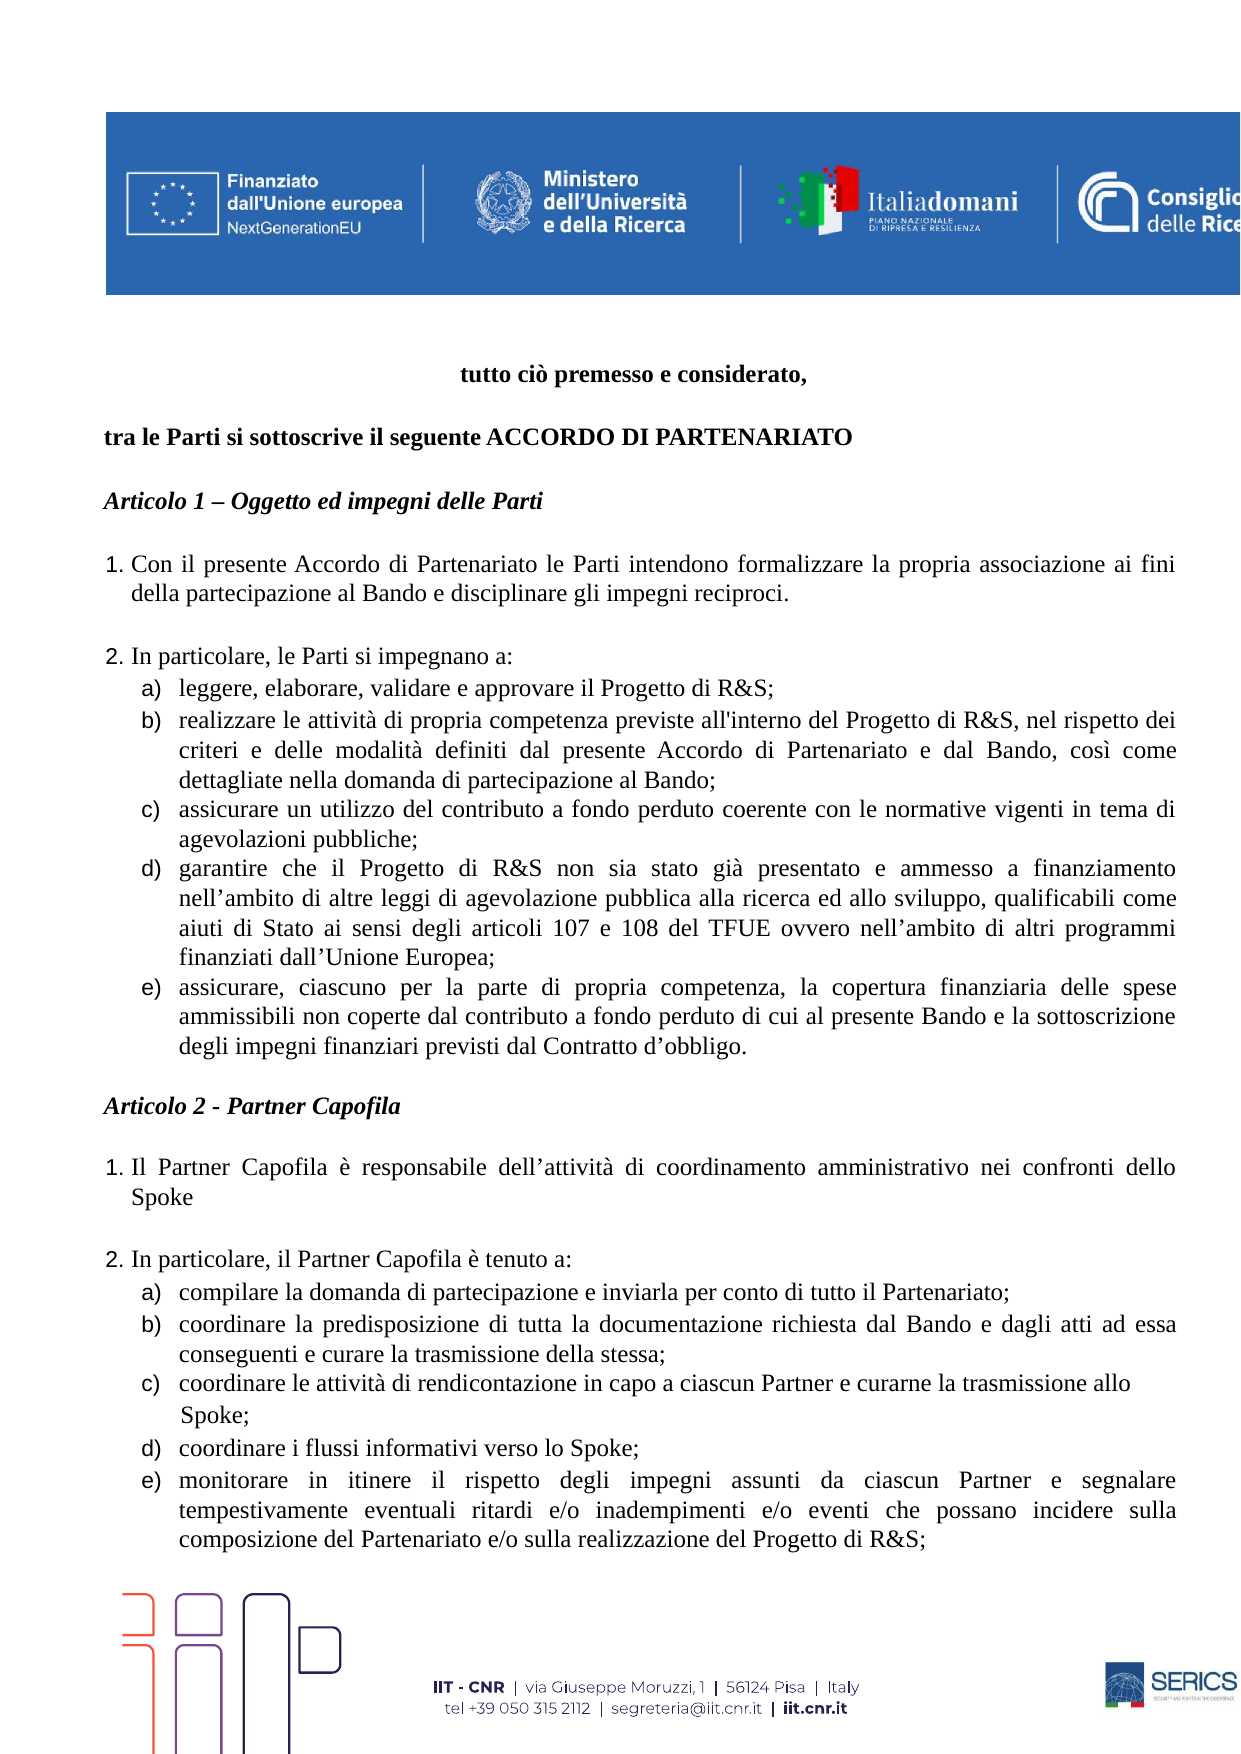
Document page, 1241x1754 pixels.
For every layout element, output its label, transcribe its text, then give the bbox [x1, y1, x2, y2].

list coordinare i flussi informativi verso lo Spoke; [141, 1433, 1178, 1462]
list compilare la domanda di partecipazione e inviarla per conto di tutto il Partenariato; [141, 1277, 1178, 1305]
text tutto ciò premesso e considerato, [104, 359, 1163, 388]
list coordinare le attività di rendicontazione in capo a ciascun Partner e curarne la trasmissione allo [141, 1368, 1178, 1397]
list leggere, elaborare, validare e approvare il Progetto di R&S; [141, 673, 1178, 702]
list In particolare, le Parti si impegnano a: [105, 641, 1178, 669]
list coordinare la predisposizione di tutta la documentazione richiesta dal Bando e dagli atti ad essa conseguenti e curare la trasmissione della stessa; [141, 1309, 1178, 1367]
text Spoke; [180, 1401, 1178, 1429]
list Il Partner Capofila è responsabile dell’attività di coordinamento amministrativo nei confronti dello Spoke [105, 1152, 1178, 1211]
picture [105, 111, 1241, 295]
list assicurare un utilizzo del contributo a fondo perduto coerente con le normative vigenti in tema di agevolazioni pubbliche; [141, 794, 1178, 853]
text tra le Parti si sottoscrive il seguente ACCORDO DI PARTENARIATO [104, 422, 1163, 451]
list monitorare in itinere il rispetto degli impegni assunti da ciascun Partner e segnalare tempestivamente eventuali ritardi e/o inadempimenti e/o eventi che possano incidere sulla composizione del Partenariato e/o sulla realizzazione del Progetto di R&S; [141, 1465, 1178, 1553]
picture [1102, 1656, 1240, 1713]
subtitle Articolo 2 - Partner Capofila [104, 1091, 1178, 1120]
subtitle Articolo 1 – Oggetto ed impegni delle Parti [104, 486, 1178, 514]
list realizzare le attività di propria competenza previste all'interno del Progetto di R&S, nel rispetto dei criteri e delle modalità definiti dal presente Accordo di Partenariato e dal Bando, così come dettagliate nella domanda di partecipazione al Bando; [141, 706, 1178, 793]
list In particolare, il Partner Capofila è tenuto a: [105, 1244, 1178, 1273]
list assicurare, ciascuno per la parte di propria competenza, la copertura finanziaria delle spese ammissibili non coperte dal contributo a fondo perduto di cui al presente Bando e la sottoscrizione degli impegni finanziari previsti dal Contratto d’obbligo. [141, 972, 1178, 1060]
list garantire che il Progetto di R&S non sia stato già presentato e ammesso a finanziamento nell’ambito di altre leggi di agevolazione pubblica alla ricerca ed allo sviluppo, qualificabili come aiuti di Stato ai sensi degli articoli 107 e 108 del TFUE ovvero nell’ambito di altri programmi finanziati dall’Unione Europea; [141, 853, 1178, 971]
list Con il presente Accordo di Partenariato le Parti intendono formalizzare la propria associazione ai fini della partecipazione al Bando e disciplinare gli impegni reciproci. [105, 549, 1178, 607]
